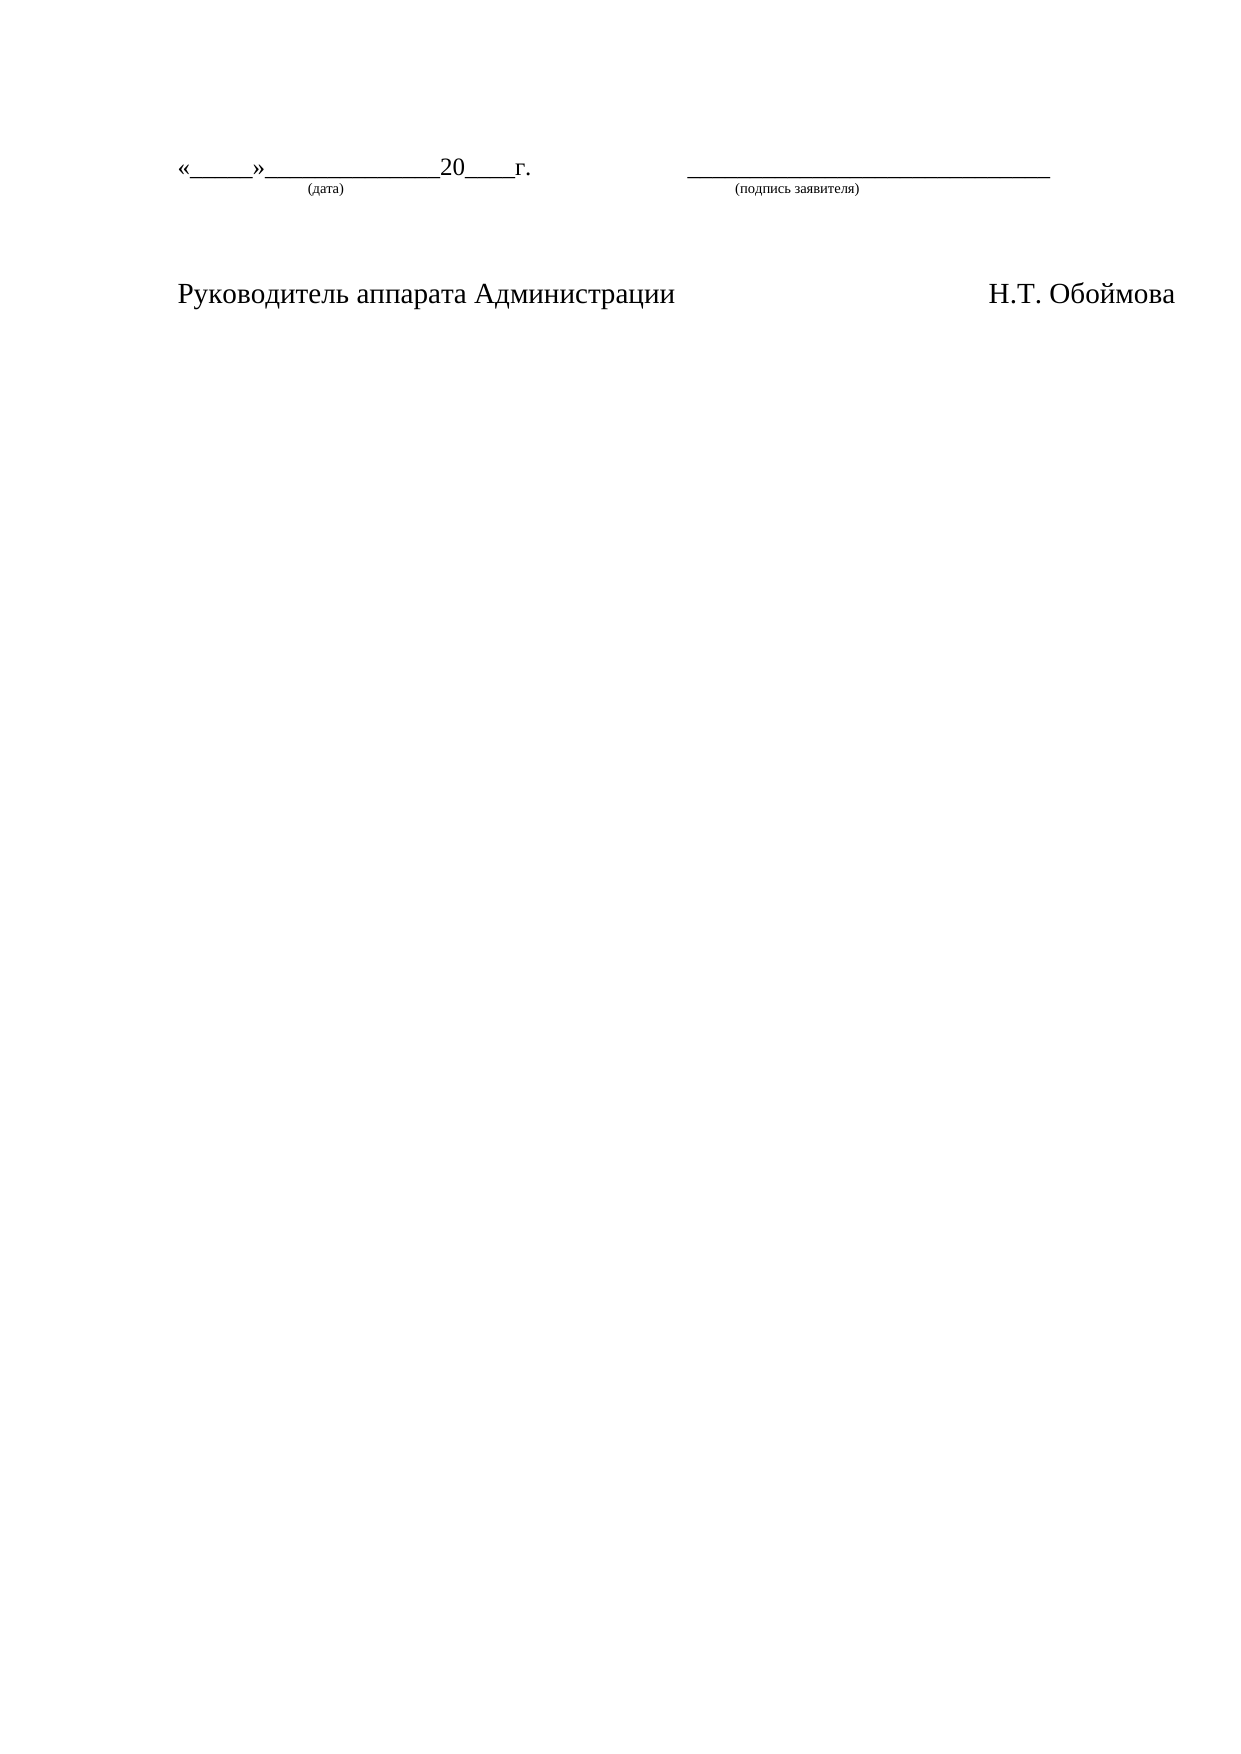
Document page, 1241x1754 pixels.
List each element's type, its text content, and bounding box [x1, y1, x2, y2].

text «_____»______________20____г. _____________________________ [177, 152, 1181, 180]
text Руководитель аппарата Администрации Н.Т. Обоймова [177, 276, 1181, 310]
text (дата) (подпись заявителя) [177, 180, 1181, 209]
